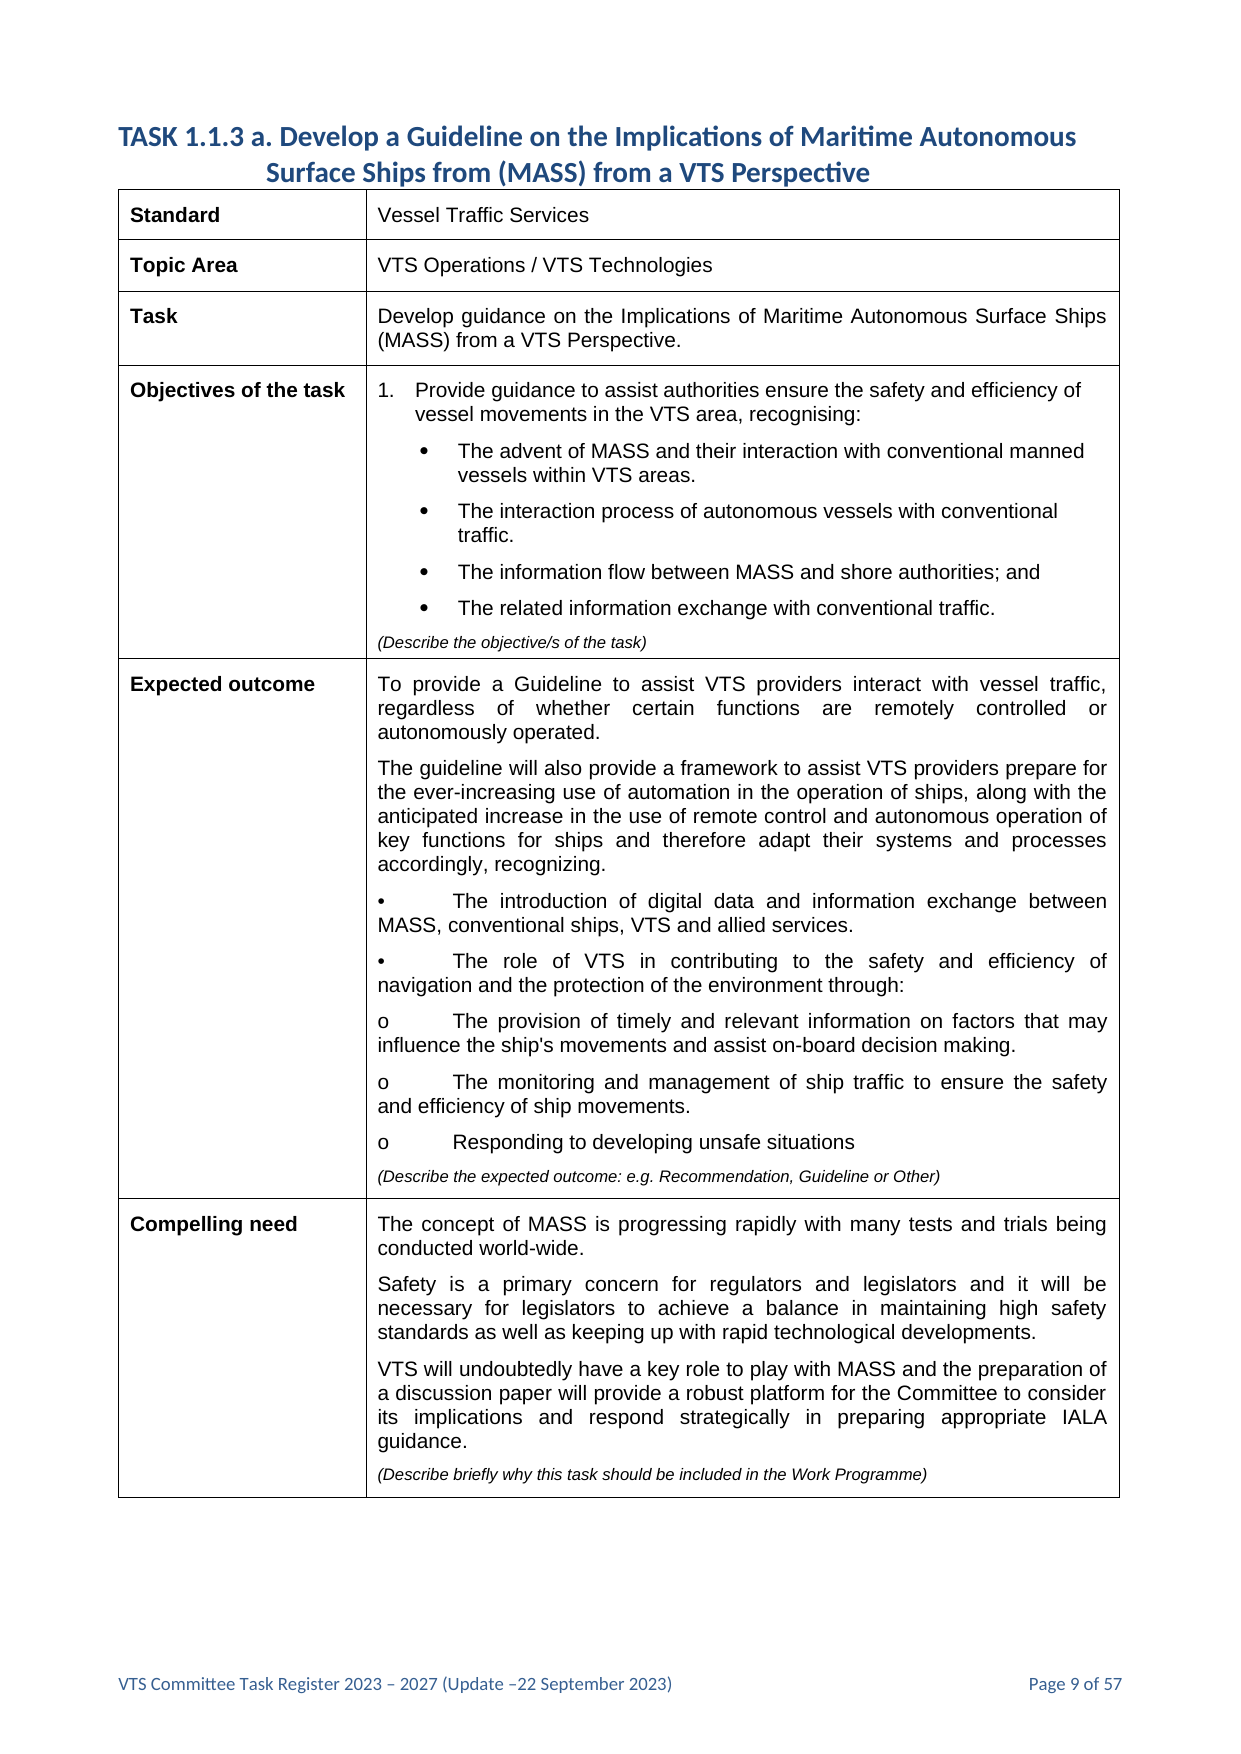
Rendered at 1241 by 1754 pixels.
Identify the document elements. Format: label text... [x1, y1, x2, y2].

table_cell To provide a Guideline to assist VTS providers interact with vessel traffic, regardless of whether certain functions are remotely controlled or autonomously operated. The guideline will also provide a framework to assist VTS providers prepare for the ever-increasing use of automation in the operation of ships, along with the anticipated increase in the use of remote control and autonomous operation of key functions for ships and therefore adapt their systems and processes accordingly, recognizing. • The introduction of digital data and information exchange between MASS, conventional ships, VTS and allied services. • The role of VTS in contributing to the safety and efficiency of navigation and the protection of the environment through: o The provision of timely and relevant information on factors that may influence the ship's movements and assist on-board decision making. o The monitoring and management of ship traffic to ensure the safety and efficiency of ship movements. o Responding to developing unsafe situations (Describe the expected outcome: e.g. Recommendation, Guideline or Other) [367, 659, 1119, 1198]
table_cell Topic Area [119, 240, 366, 291]
table_header Vessel Traffic Services [367, 190, 1119, 239]
table_cell The concept of MASS is progressing rapidly with many tests and trials being conducted world-wide. Safety is a primary concern for regulators and legislators and it will be necessary for legislators to achieve a balance in maintaining high safety standards as well as keeping up with rapid technological developments. VTS will undoubtedly have a key role to play with MASS and the preparation of a discussion paper will provide a robust platform for the Committee to consider its implications and respond strategically in preparing appropriate IALA guidance. (Describe briefly why this task should be included in the Work Programme) [367, 1199, 1119, 1497]
subtitle TASK 1.1.3 a. Develop a Guideline on the Implications of Maritime Autonomous Surface Ships from (MASS) from a VTS Perspective [118, 118, 1122, 189]
table_cell Expected outcome [119, 659, 366, 1198]
table_cell Compelling need [119, 1199, 366, 1497]
table_cell Develop guidance on the Implications of Maritime Autonomous Surface Ships (MASS) from a VTS Perspective. [367, 292, 1119, 365]
table_cell VTS Operations / VTS Technologies [367, 240, 1119, 291]
table_header Standard [119, 190, 366, 239]
table_cell Provide guidance to assist authorities ensure the safety and efficiency of vessel movements in the VTS area, recognising: The advent of MASS and their interaction with conventional manned vessels within VTS areas. The interaction process of autonomous vessels with conventional traffic. The information flow between MASS and shore authorities; and The related information exchange with conventional traffic. (Describe the objective/s of the task) [367, 366, 1119, 658]
table_cell Objectives of the task [119, 366, 366, 658]
table_cell Task [119, 292, 366, 365]
